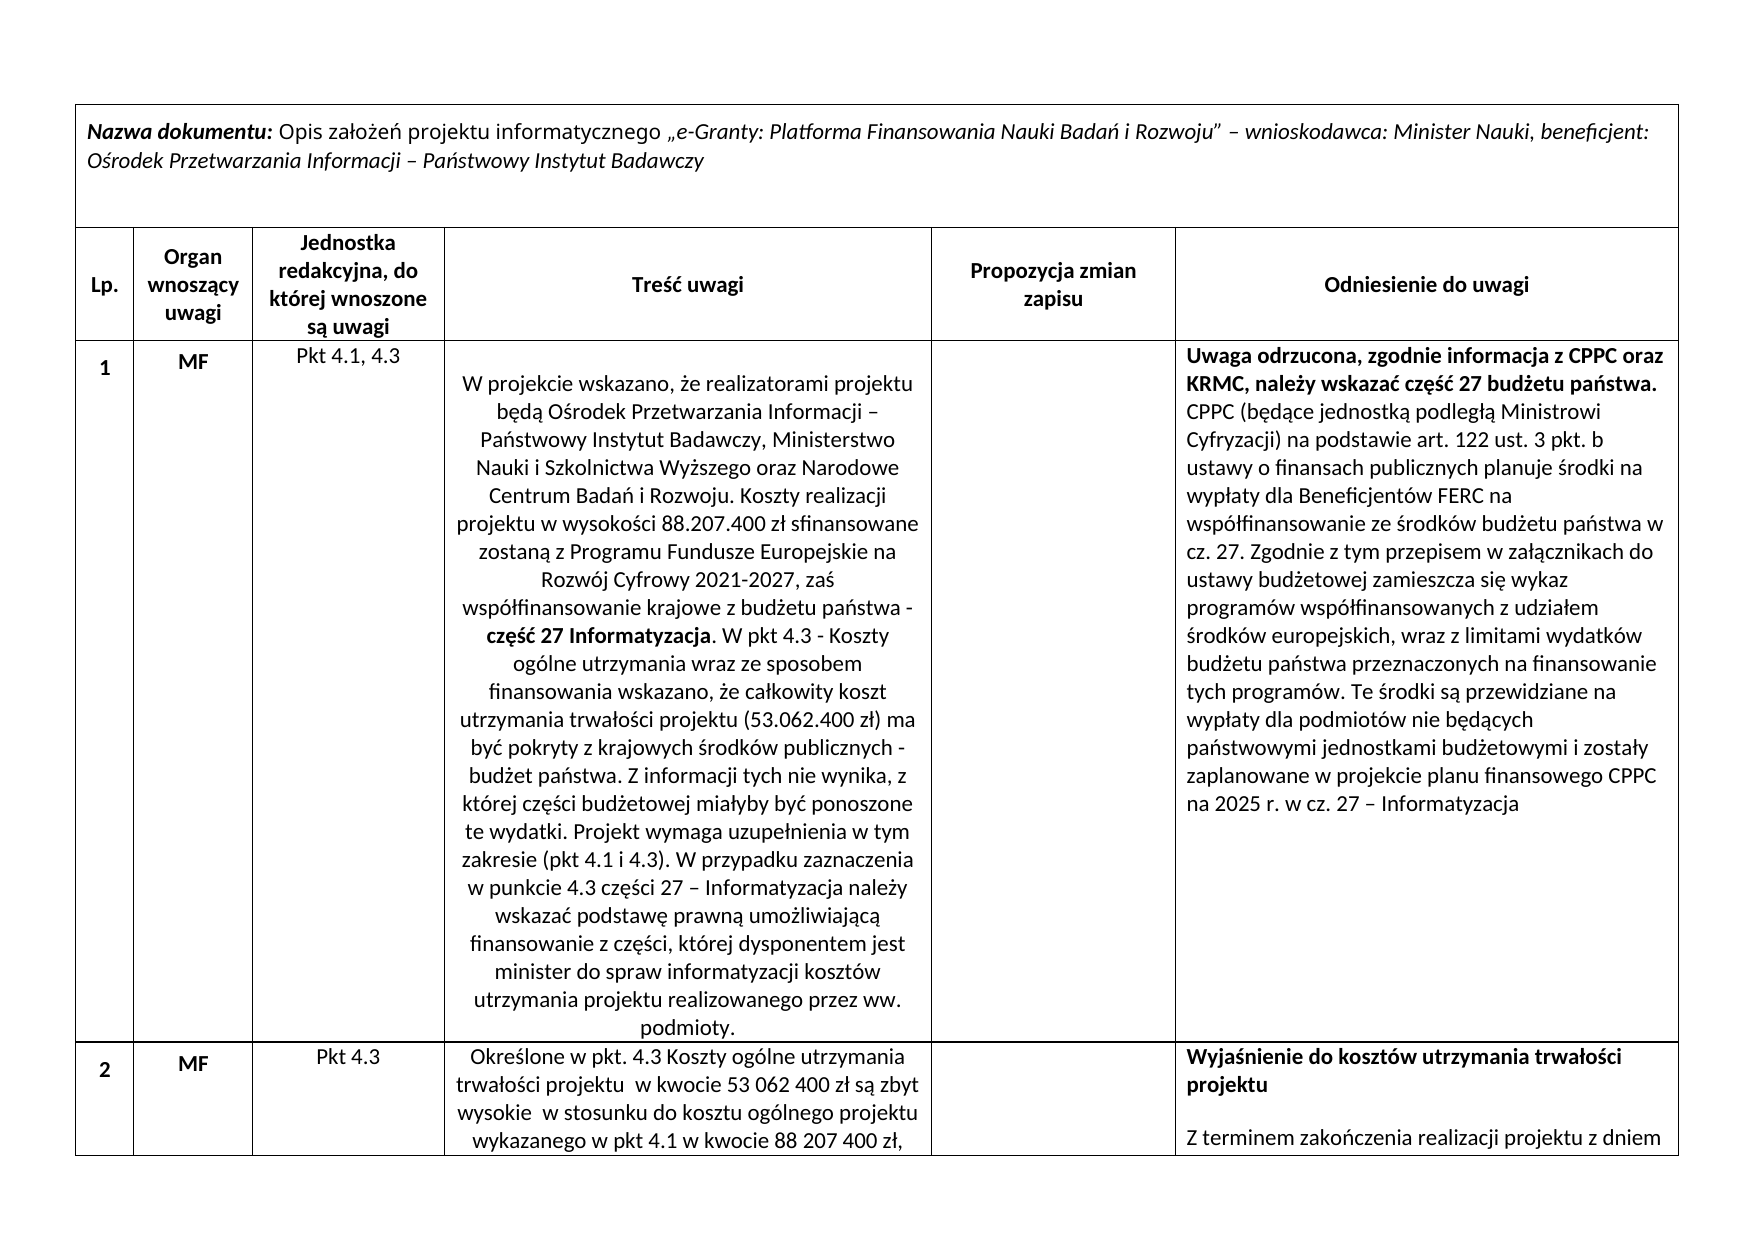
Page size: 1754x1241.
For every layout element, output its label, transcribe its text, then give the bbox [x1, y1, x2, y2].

table_cell 2 [76, 1043, 133, 1154]
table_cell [445, 1043, 931, 1154]
table_cell W projekcie wskazano, że realizatorami projektu będą Ośrodek Przetwarzania Informacji – Państwowy Instytut Badawczy, Ministerstwo Nauki i Szkolnictwa Wyższego oraz Narodowe Centrum Badań i Rozwoju. Koszty realizacji projektu w wysokości 88.207.400 zł sfinansowane zostaną z Programu Fundusze Europejskie na Rozwój Cyfrowy 2021-2027, zaś współfinansowanie krajowe z budżetu państwa - część 27 Informatyzacja. W pkt 4.3 - Koszty ogólne utrzymania wraz ze sposobem finansowania wskazano, że całkowity koszt utrzymania trwałości projektu (53.062.400 zł) ma być pokryty z krajowych środków publicznych - budżet państwa. Z informacji tych nie wynika, z której części budżetowej miałyby być ponoszone te wydatki. Projekt wymaga uzupełnienia w tym zakresie (pkt 4.1 i 4.3). W przypadku zaznaczenia w punkcie 4.3 części 27 – Informatyzacja należy wskazać podstawę prawną umożliwiającą finansowanie z części, której dysponentem jest minister do spraw informatyzacji kosztów utrzymania projektu realizowanego przez ww. podmioty. [445, 341, 931, 1041]
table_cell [1176, 1043, 1678, 1154]
table_cell MF [134, 1043, 252, 1154]
table_cell Treść uwagi [445, 228, 931, 340]
table_cell [932, 1043, 1175, 1154]
table_cell [932, 341, 1175, 1041]
table_cell Uwaga odrzucona, zgodnie informacja z CPPC oraz KRMC, należy wskazać część 27 budżetu państwa. CPPC (będące jednostką podległą Ministrowi Cyfryzacji) na podstawie art. 122 ust. 3 pkt. b ustawy o finansach publicznych planuje środki na wypłaty dla Beneficjentów FERC na współfinansowanie ze środków budżetu państwa w cz. 27. Zgodnie z tym przepisem w załącznikach do ustawy budżetowej zamieszcza się wykaz programów współfinansowanych z udziałem środków europejskich, wraz z limitami wydatków budżetu państwa przeznaczonych na finansowanie tych programów. Te środki są przewidziane na wypłaty dla podmiotów nie będących państwowymi jednostkami budżetowymi i zostały zaplanowane w projekcie planu finansowego CPPC na 2025 r. w cz. 27 – Informatyzacja [1176, 341, 1678, 1041]
table_cell Organ wnoszący uwagi [134, 228, 252, 340]
table_cell Pkt 4.3 [253, 1043, 444, 1154]
table_cell Pkt 4.1, 4.3 [253, 341, 444, 1041]
table_cell 1 [76, 341, 133, 1041]
table_cell MF [134, 341, 252, 1041]
table_cell Lp. [76, 228, 133, 340]
table_header Nazwa dokumentu: Opis założeń projektu informatycznego „e-Granty: Platforma Finansowania Nauki Badań i Rozwoju” – wnioskodawca: Minister Nauki, beneficjent: Ośrodek Przetwarzania Informacji – Państwowy Instytut Badawczy [76, 105, 1678, 227]
table_cell Odniesienie do uwagi [1176, 228, 1678, 340]
table_cell Propozycja zmian zapisu [932, 228, 1175, 340]
table_cell Jednostka redakcyjna, do której wnoszone są uwagi [253, 228, 444, 340]
